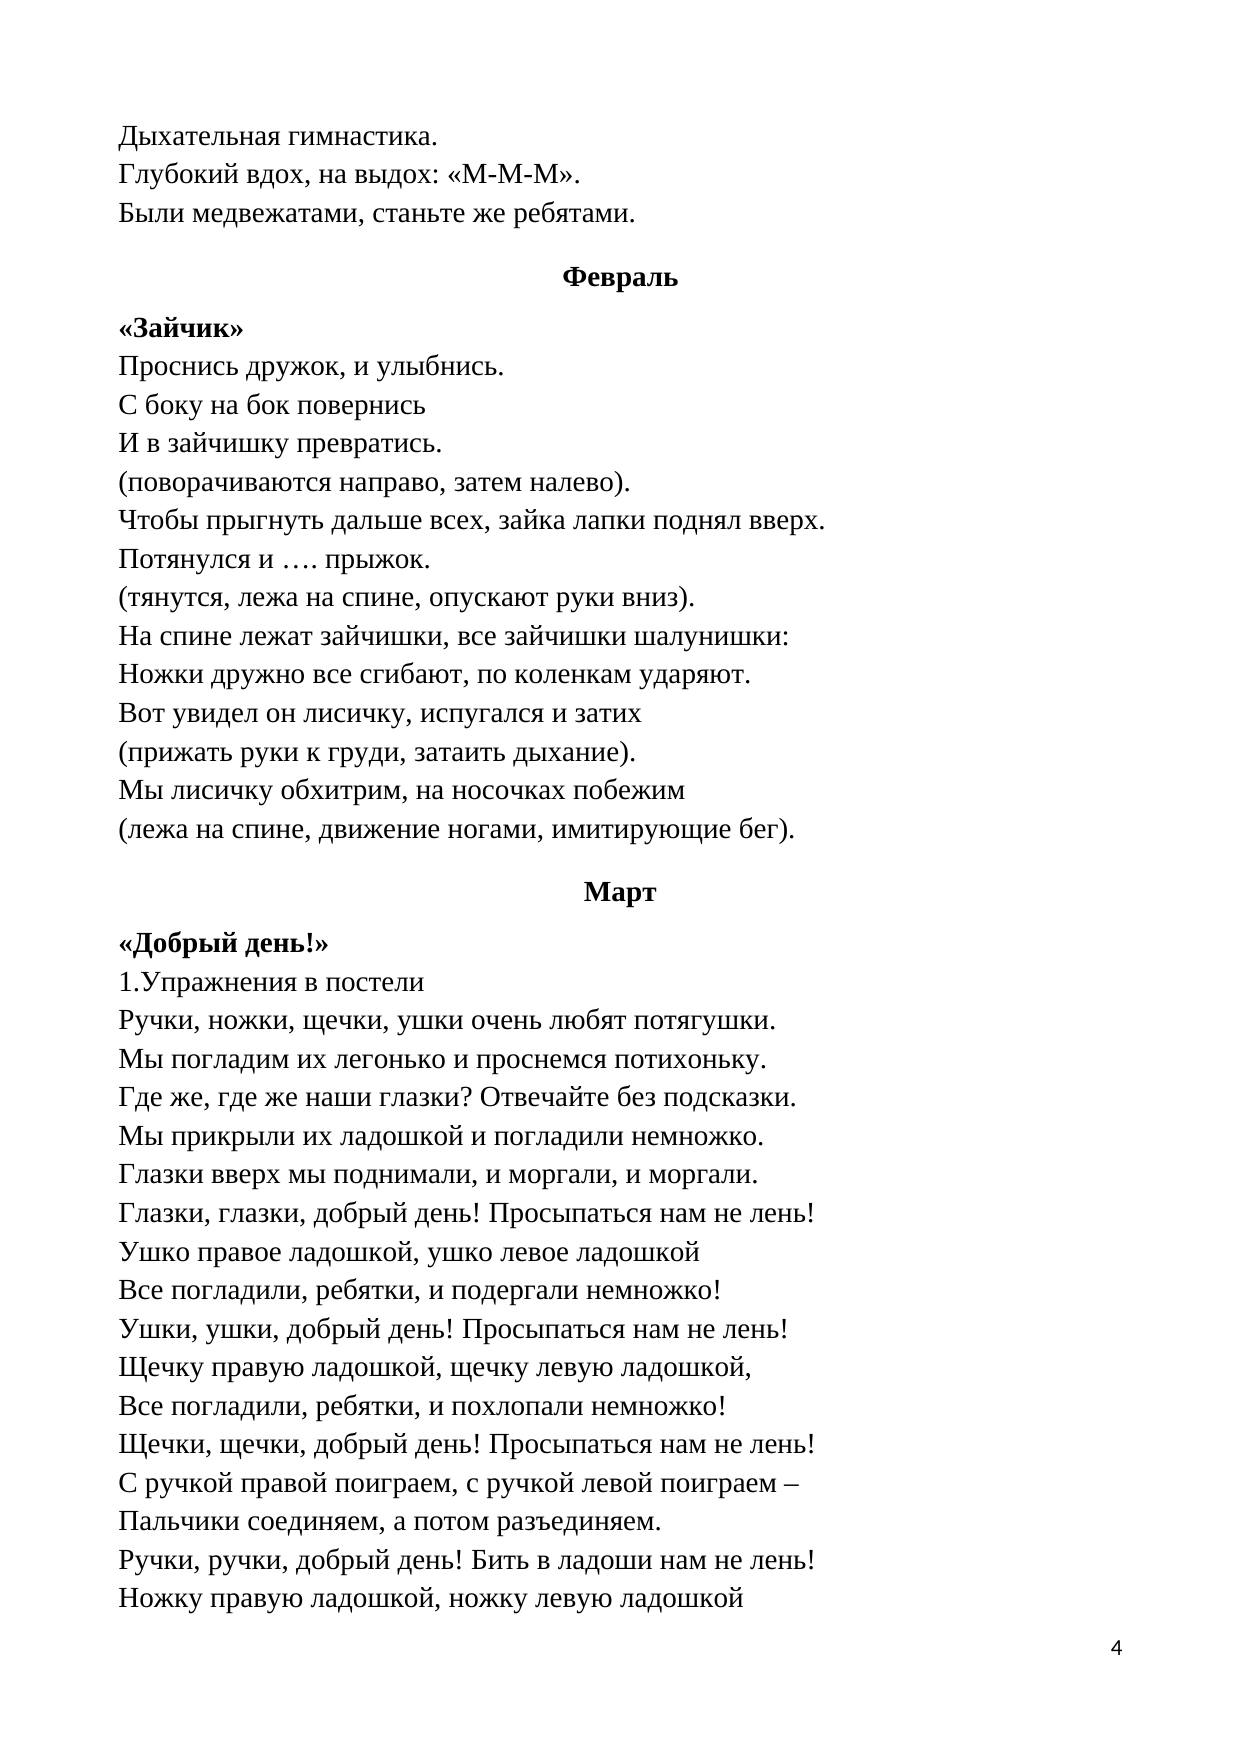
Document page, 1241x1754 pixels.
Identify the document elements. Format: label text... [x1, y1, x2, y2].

text Мы лисичку обхитрим, на носочках побежим (лежа на спине, движение ногами, имитирующие бег). [118, 772, 1122, 844]
text Март [118, 874, 1122, 908]
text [118, 118, 1122, 229]
text Мы прикрыли их ладошкой и погладили немножко. [118, 1118, 1122, 1152]
text Где же, где же наши глазки? Отвечайте без подсказки. [118, 1079, 1122, 1113]
text Щечку правую ладошкой, щечку левую ладошкой, [118, 1349, 1122, 1383]
text Проснись дружок, и улыбнись. С боку на бок повернись И в зайчишку превратись. (поворачиваются направо, затем налево). [118, 348, 1122, 497]
text Ручки, ножки, щечки, ушки очень любят потягушки. [118, 1002, 1122, 1036]
text Февраль [118, 259, 1122, 292]
text Пальчики соединяем, а потом разъединяем. [118, 1503, 1122, 1537]
text Ушки, ушки, добрый день! Просыпаться нам не лень! [118, 1311, 1122, 1344]
text Ножку правую ладошкой, ножку левую ладошкой [118, 1581, 1122, 1614]
text Чтобы прыгнуть дальше всех, зайка лапки поднял вверх. Потянулся и …. прыжок. (тянутся, лежа на спине, опускают руки вниз). На спине лежат зайчишки, все зайчишки шалунишки: Ножки дружно все сгибают, по коленкам ударяют. [118, 502, 1122, 690]
text 1.Упражнения в постели [118, 964, 1122, 997]
text Мы погладим их легонько и проснемся потихоньку. [118, 1041, 1122, 1074]
text Все погладили, ребятки, и подергали немножко! [118, 1272, 1122, 1306]
text «Зайчик» [118, 310, 1122, 343]
text Все погладили, ребятки, и похлопали немножко! [118, 1388, 1122, 1421]
text С ручкой правой поиграем, с ручкой левой поиграем – [118, 1465, 1122, 1498]
text Вот увидел он лисичку, испугался и затих (прижать руки к груди, затаить дыхание). [118, 695, 1122, 767]
text Глазки, глазки, добрый день! Просыпаться нам не лень! [118, 1195, 1122, 1229]
text Ушко правое ладошкой, ушко левое ладошкой [118, 1234, 1122, 1267]
text Глазки вверх мы поднимали, и моргали, и моргали. [118, 1157, 1122, 1190]
text Ручки, ручки, добрый день! Бить в ладоши нам не лень! [118, 1542, 1122, 1576]
text «Добрый день!» [118, 925, 1122, 959]
text Щечки, щечки, добрый день! Просыпаться нам не лень! [118, 1426, 1122, 1460]
